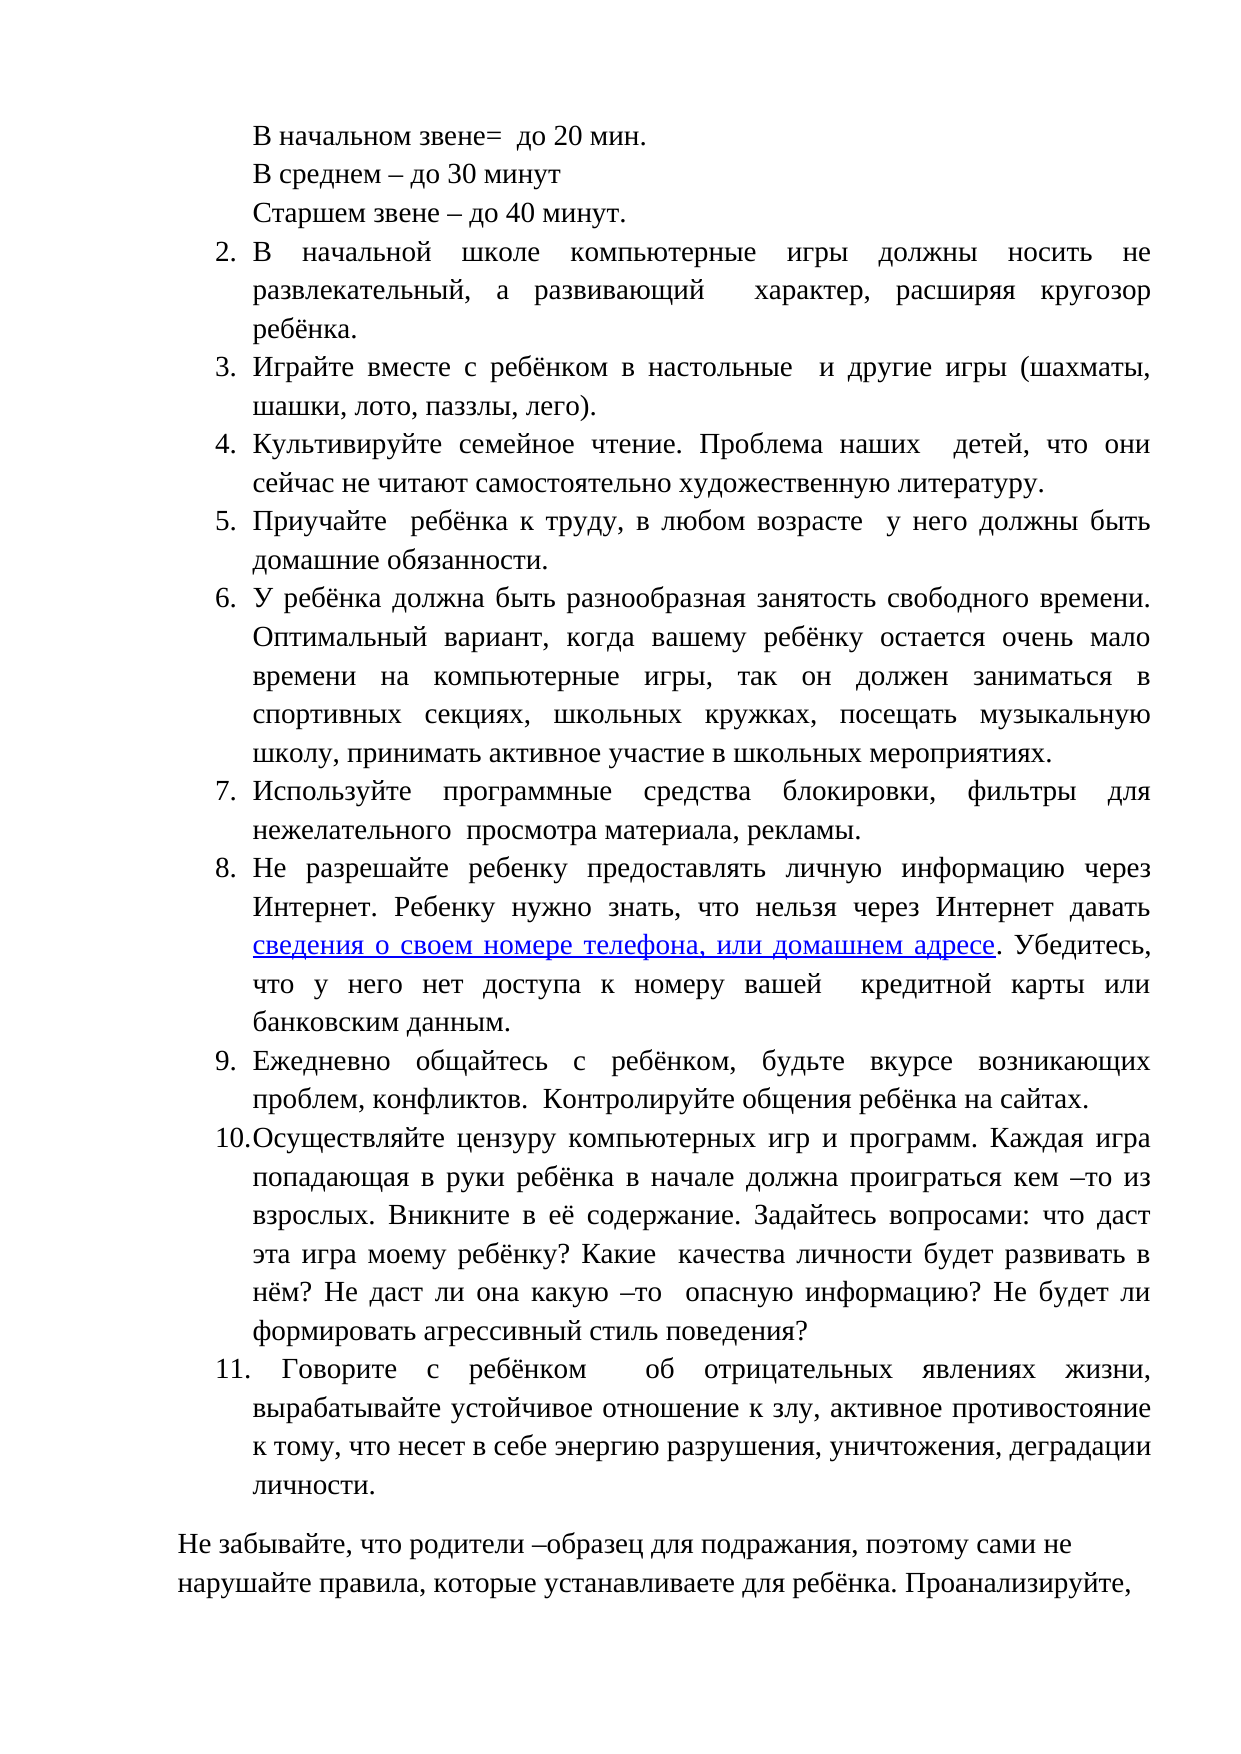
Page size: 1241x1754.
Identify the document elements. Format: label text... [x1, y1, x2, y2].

text Старшем звене – до 40 минут. [252, 195, 1152, 229]
list У ребёнка должна быть разнообразная занятость свободного времени. Оптимальный вариант, когда вашему ребёнку остается очень мало времени на компьютерные игры, так он должен заниматься в спортивных секциях, школьных кружках, посещать музыкальную школу, принимать активное участие в школьных мероприятиях. [215, 581, 1152, 768]
list В начальной школе компьютерные игры должны носить не развлекательный, а развивающий характер, расширяя кругозор ребёнка. [215, 234, 1152, 344]
list Приучайте ребёнка к труду, в любом возрасте у него должны быть домашние обязанности. [215, 503, 1152, 576]
list Ежедневно общайтесь с ребёнком, будьте вкурсе возникающих проблем, конфликтов. Контролируйте общения ребёнка на сайтах. [215, 1043, 1152, 1115]
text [177, 1526, 1152, 1598]
list Культивируйте семейное чтение. Проблема наших детей, что они сейчас не читают самостоятельно художественную литературу. [215, 426, 1152, 498]
list Говорите с ребёнком об отрицательных явлениях жизни, вырабатывайте устойчивое отношение к злу, активное противостояние к тому, что несет в себе энергию разрушения, уничтожения, деградации личности. [215, 1351, 1152, 1501]
list Используйте программные средства блокировки, фильтры для нежелательного просмотра материала, рекламы. [215, 773, 1152, 845]
list Осуществляйте цензуру компьютерных игр и программ. Каждая игра попадающая в руки ребёнка в начале должна проиграться кем –то из взрослых. Вникните в её содержание. Задайтесь вопросами: что даст эта игра моему ребёнку? Какие качества личности будет развивать в нём? Не даст ли она какую –то опасную информацию? Не будет ли формировать агрессивный стиль поведения? [215, 1120, 1152, 1346]
list Играйте вместе с ребёнком в настольные и другие игры (шахматы, шашки, лото, паззлы, лего). [215, 349, 1152, 421]
list Не разрешайте ребенку предоставлять личную информацию через Интернет. Ребенку нужно знать, что нельзя через Интернет давать сведения о своем номере телефона, или домашнем адресе. Убедитесь, что у него нет доступа к номеру вашей кредитной карты или банковским данным. [215, 850, 1152, 1038]
text В начальном звене= до 20 мин. [252, 118, 1152, 152]
text В среднем – до 30 минут [252, 157, 1152, 190]
